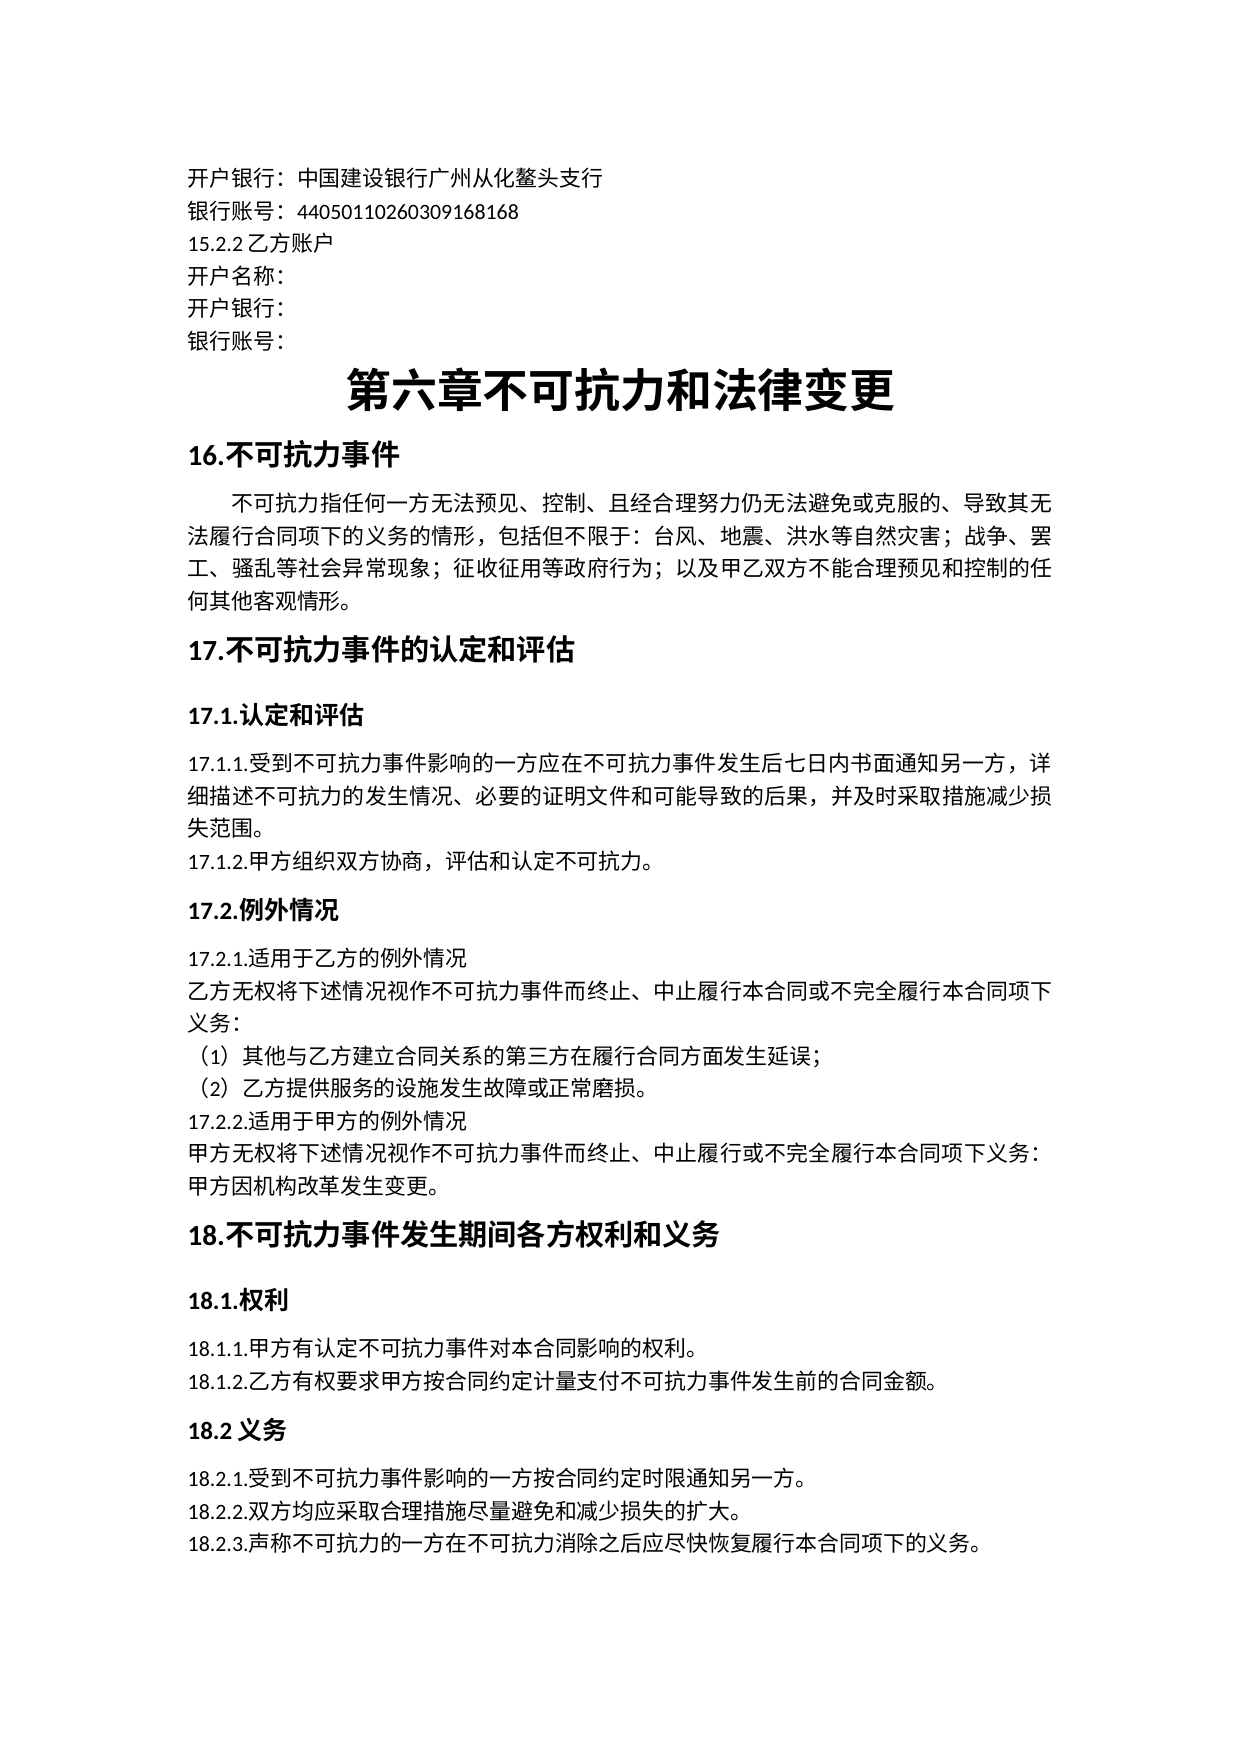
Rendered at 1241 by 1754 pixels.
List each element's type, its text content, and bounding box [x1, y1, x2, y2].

text （1）其他与乙方建立合同关系的第三方在履行合同方面发生延误； [187, 1039, 1053, 1072]
text 18.不可抗力事件发生期间各方权利和义务 [187, 1202, 1053, 1267]
text 18.2.3.声称不可抗力的一方在不可抗力消除之后应尽快恢复履行本合同项下的义务。 [187, 1527, 1053, 1559]
text 不可抗力指任何一方无法预见、控制、且经合理努力仍无法避免或克服的、导致其无法履行合同项下的义务的情形，包括但不限于：台风、地震、洪水等自然灾害；战争、罢工、骚乱等社会异常现象；征收征用等政府行为；以及甲乙双方不能合理预见和控制的任何其他客观情形。 [187, 487, 1053, 617]
text 18.2.2.双方均应采取合理措施尽量避免和减少损失的扩大。 [187, 1494, 1053, 1527]
text 18.1.权利 [187, 1267, 1053, 1332]
text 18.1.2.乙方有权要求甲方按合同约定计量支付不可抗力事件发生前的合同金额。 [187, 1364, 1053, 1397]
text 18.2义务 [187, 1397, 1053, 1462]
text 17.1.1.受到不可抗力事件影响的一方应在不可抗力事件发生后七日内书面通知另一方，详细描述不可抗力的发生情况、必要的证明文件和可能导致的后果，并及时采取措施减少损失范围。 [187, 747, 1053, 844]
text 银行账号：44050110260309168168 [187, 194, 1053, 227]
text 16.不可抗力事件 [187, 422, 1053, 487]
text 乙方无权将下述情况视作不可抗力事件而终止、中止履行本合同或不完全履行本合同项下义务： [187, 974, 1053, 1039]
text 开户银行：中国建设银行广州从化鳌头支行 [187, 162, 1053, 194]
text 17.2.2.适用于甲方的例外情况 [187, 1104, 1053, 1137]
text 17.1.2.甲方组织双方协商，评估和认定不可抗力。 [187, 844, 1053, 877]
text 甲方无权将下述情况视作不可抗力事件而终止、中止履行或不完全履行本合同项下义务：甲方因机构改革发生变更。 [187, 1137, 1053, 1202]
text 17.2.例外情况 [187, 877, 1053, 942]
text （2）乙方提供服务的设施发生故障或正常磨损。 [187, 1072, 1053, 1104]
text 17.不可抗力事件的认定和评估 [187, 617, 1053, 682]
text 开户银行： [187, 292, 1053, 324]
text 17.1.认定和评估 [187, 682, 1053, 747]
text 15.2.2乙方账户 [187, 227, 1053, 259]
text 开户名称： [187, 259, 1053, 292]
text 17.2.1.适用于乙方的例外情况 [187, 942, 1053, 974]
text 银行账号： [187, 324, 1053, 357]
text 第六章不可抗力和法律变更 [187, 357, 1053, 422]
text 18.1.1.甲方有认定不可抗力事件对本合同影响的权利。 [187, 1332, 1053, 1364]
text 18.2.1.受到不可抗力事件影响的一方按合同约定时限通知另一方。 [187, 1462, 1053, 1494]
